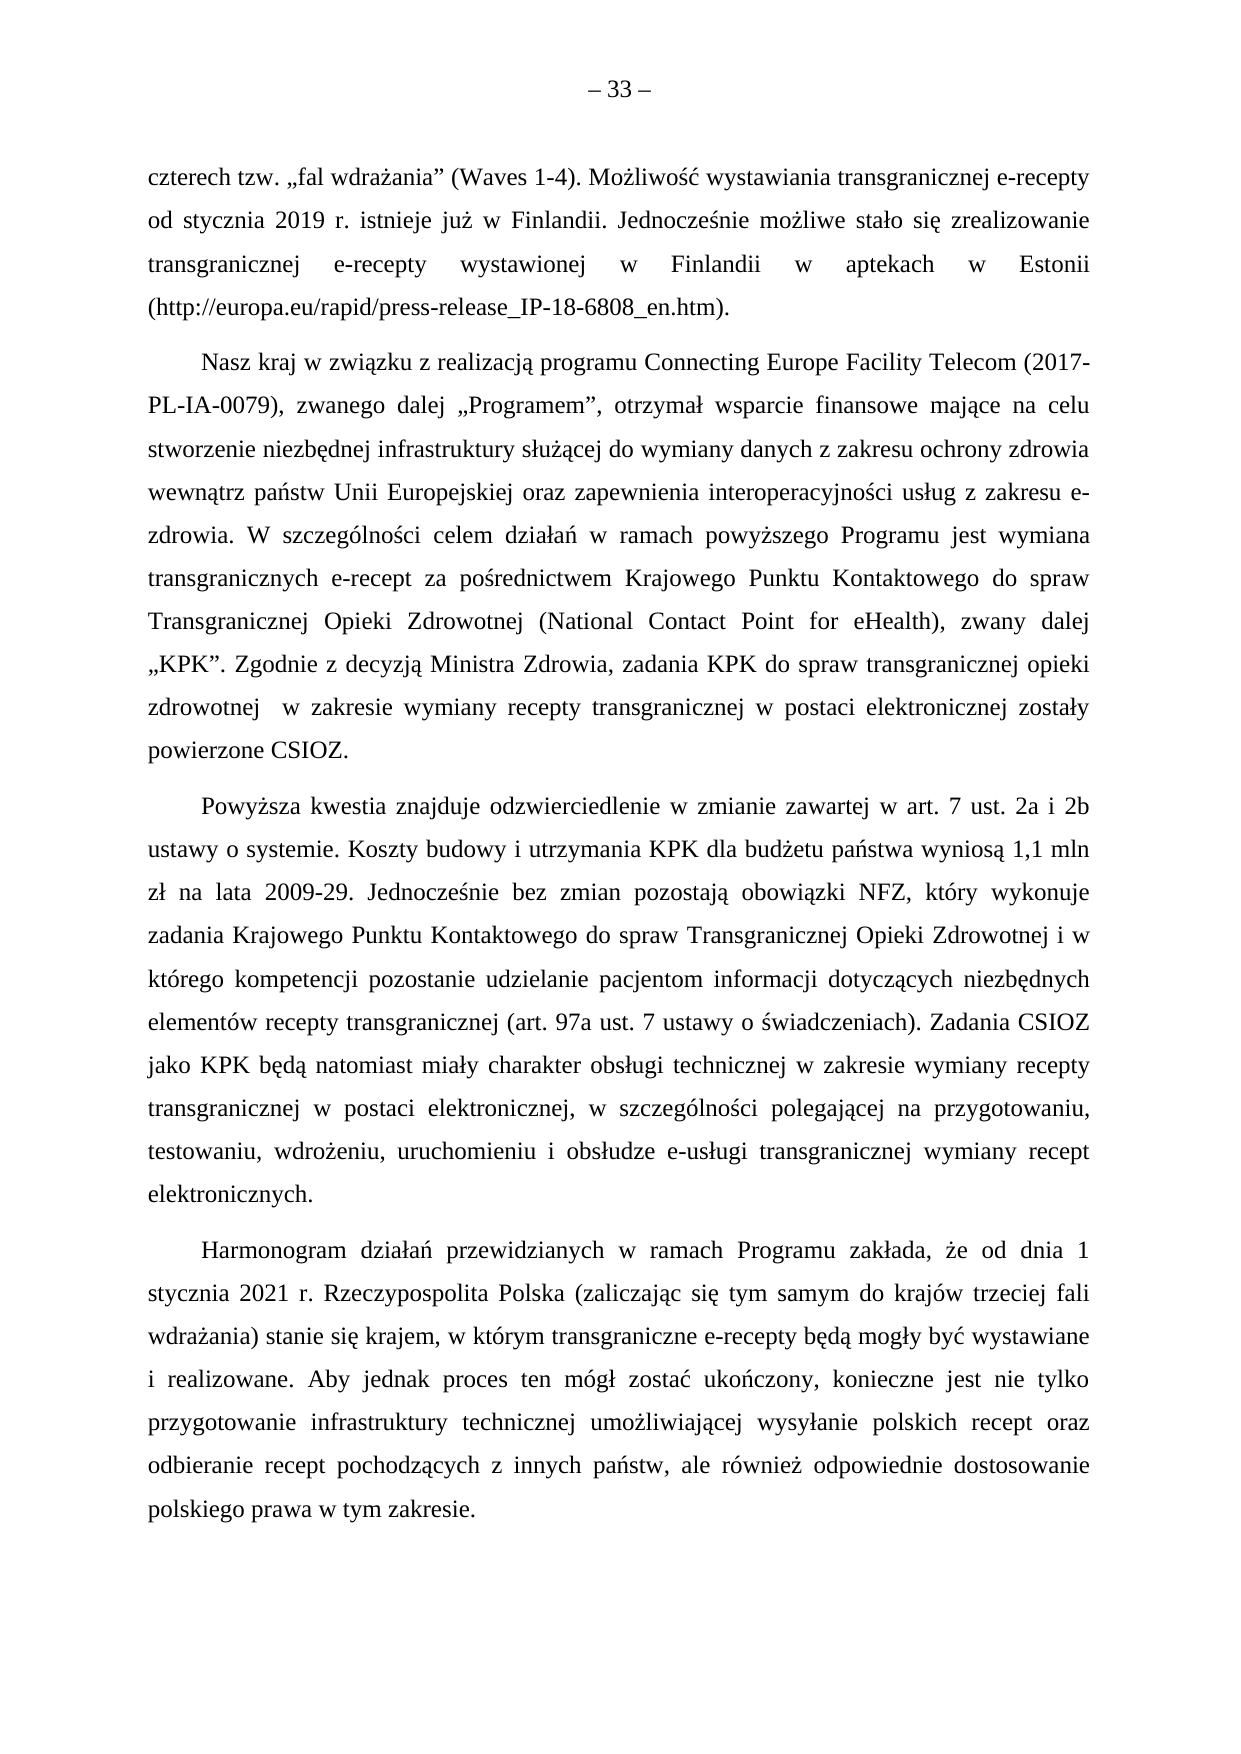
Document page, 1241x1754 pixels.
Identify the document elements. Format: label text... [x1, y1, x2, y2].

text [148, 162, 1091, 321]
text Harmonogram działań przewidzianych w ramach Programu zakłada, że od dnia 1 stycznia 2021 r. Rzeczypospolita Polska (zaliczając się tym samym do krajów trzeciej fali wdrażania) stanie się krajem, w którym transgraniczne e-recepty będą mogły być wystawiane i realizowane. Aby jednak proces ten mógł zostać ukończony, konieczne jest nie tylko przygotowanie infrastruktury technicznej umożliwiającej wysyłanie polskich recept oraz odbieranie recept pochodzących z innych państw, ale również odpowiednie dostosowanie polskiego prawa w tym zakresie. [148, 1235, 1091, 1522]
text Nasz kraj w związku z realizacją programu Connecting Europe Facility Telecom (2017-PL-IA-0079), zwanego dalej „Programem”, otrzymał wsparcie finansowe mające na celu stworzenie niezbędnej infrastruktury służącej do wymiany danych z zakresu ochrony zdrowia wewnątrz państw Unii Europejskiej oraz zapewnienia interoperacyjności usług z zakresu e-zdrowia. W szczególności celem działań w ramach powyższego Programu jest wymiana transgranicznych e-recept za pośrednictwem Krajowego Punktu Kontaktowego do spraw Transgranicznej Opieki Zdrowotnej (National Contact Point for eHealth), zwany dalej „KPK”. Zgodnie z decyzją Ministra Zdrowia, zadania KPK do spraw transgranicznej opieki zdrowotnej w zakresie wymiany recepty transgranicznej w postaci elektronicznej zostały powierzone CSIOZ. [148, 347, 1091, 764]
text Powyższa kwestia znajduje odzwierciedlenie w zmianie zawartej w art. 7 ust. 2a i 2b ustawy o systemie. Koszty budowy i utrzymania KPK dla budżetu państwa wyniosą 1,1 mln zł na lata 2009-29. Jednocześnie bez zmian pozostają obowiązki NFZ, który wykonuje zadania Krajowego Punktu Kontaktowego do spraw Transgranicznej Opieki Zdrowotnej i w którego kompetencji pozostanie udzielanie pacjentom informacji dotyczących niezbędnych elementów recepty transgranicznej (art. 97a ust. 7 ustawy o świadczeniach). Zadania CSIOZ jako KPK będą natomiast miały charakter obsługi technicznej w zakresie wymiany recepty transgranicznej w postaci elektronicznej, w szczególności polegającej na przygotowaniu, testowaniu, wdrożeniu, uruchomieniu i obsłudze e-usługi transgranicznej wymiany recept elektronicznych. [148, 791, 1091, 1208]
